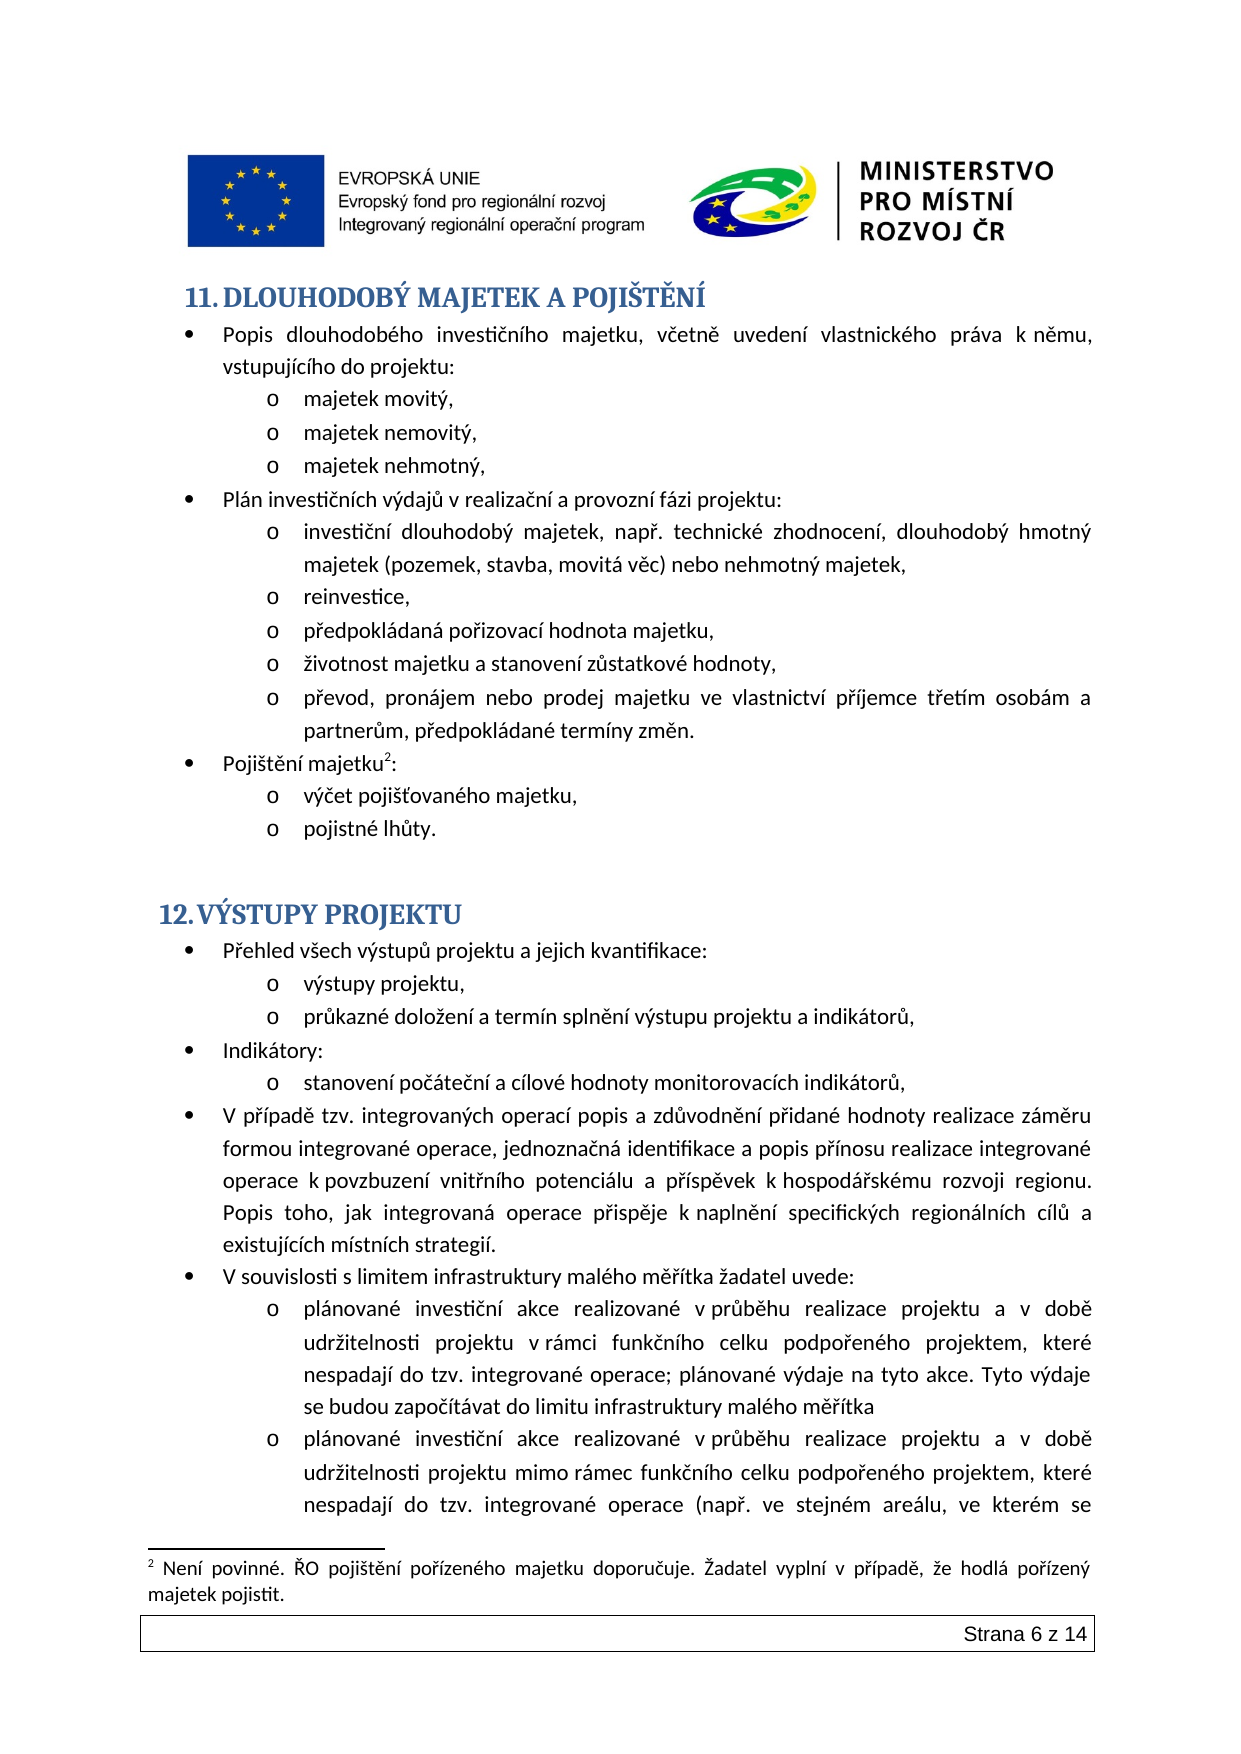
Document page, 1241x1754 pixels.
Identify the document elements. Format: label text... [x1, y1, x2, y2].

list reinvestice, [266, 582, 1093, 612]
list pojistné lhůty. [266, 814, 1093, 843]
picture [157, 123, 1083, 277]
list plánované investiční akce realizované v průběhu realizace projektu a v době udržitelnosti projektu v rámci funkčního celku podpořeného projektem, které nespadají do tzv. integrované operace; plánované výdaje na tyto akce. Tyto výdaje se budou započítávat do limitu infrastruktury malého měřítka [266, 1294, 1093, 1420]
list Popis dlouhodobého investičního majetku, včetně uvedení vlastnického práva k němu, vstupujícího do projektu: [185, 320, 1093, 380]
list majetek nehmotný, [266, 451, 1093, 480]
list výstupy projektu, [266, 969, 1093, 998]
list majetek movitý, [266, 384, 1093, 413]
list výčet pojišťovaného majetku, [266, 781, 1093, 810]
list Přehled všech výstupů projektu a jejich kvantifikace: [185, 936, 1093, 964]
list Pojištění majetku: [185, 749, 1093, 777]
list životnost majetku a stanovení zůstatkové hodnoty, [266, 649, 1093, 679]
list investiční dlouhodobý majetek, např. technické zhodnocení, dlouhodobý hmotný majetek (pozemek, stavba, movitá věc) nebo nehmotný majetek, [266, 517, 1093, 578]
list V souvislosti s limitem infrastruktury malého měřítka žadatel uvede: [185, 1262, 1093, 1290]
list Plán investičních výdajů v realizační a provozní fázi projektu: [185, 485, 1093, 513]
subtitle Výstupy projektu [159, 898, 1093, 931]
list V případě tzv. integrovaných operací popis a zdůvodnění přidané hodnoty realizace záměru formou integrované operace, jednoznačná identifikace a popis přínosu realizace integrované operace k povzbuzení vnitřního potenciálu a příspěvek k hospodářskému rozvoji regionu. Popis toho, jak integrovaná operace přispěje k naplnění specifických regionálních cílů a existujících místních strategií. [185, 1101, 1093, 1258]
list předpokládaná pořizovací hodnota majetku, [266, 616, 1093, 645]
list převod, pronájem nebo prodej majetku ve vlastnictví příjemce třetím osobám a partnerům, předpokládané termíny změn. [266, 683, 1093, 744]
list Indikátory: [185, 1036, 1093, 1064]
list stanovení počáteční a cílové hodnoty monitorovacích indikátorů, [266, 1068, 1093, 1097]
list majetek nemovitý, [266, 418, 1093, 447]
list průkazné doložení a termín splnění výstupu projektu a indikátorů, [266, 1002, 1093, 1031]
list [266, 1424, 1093, 1518]
